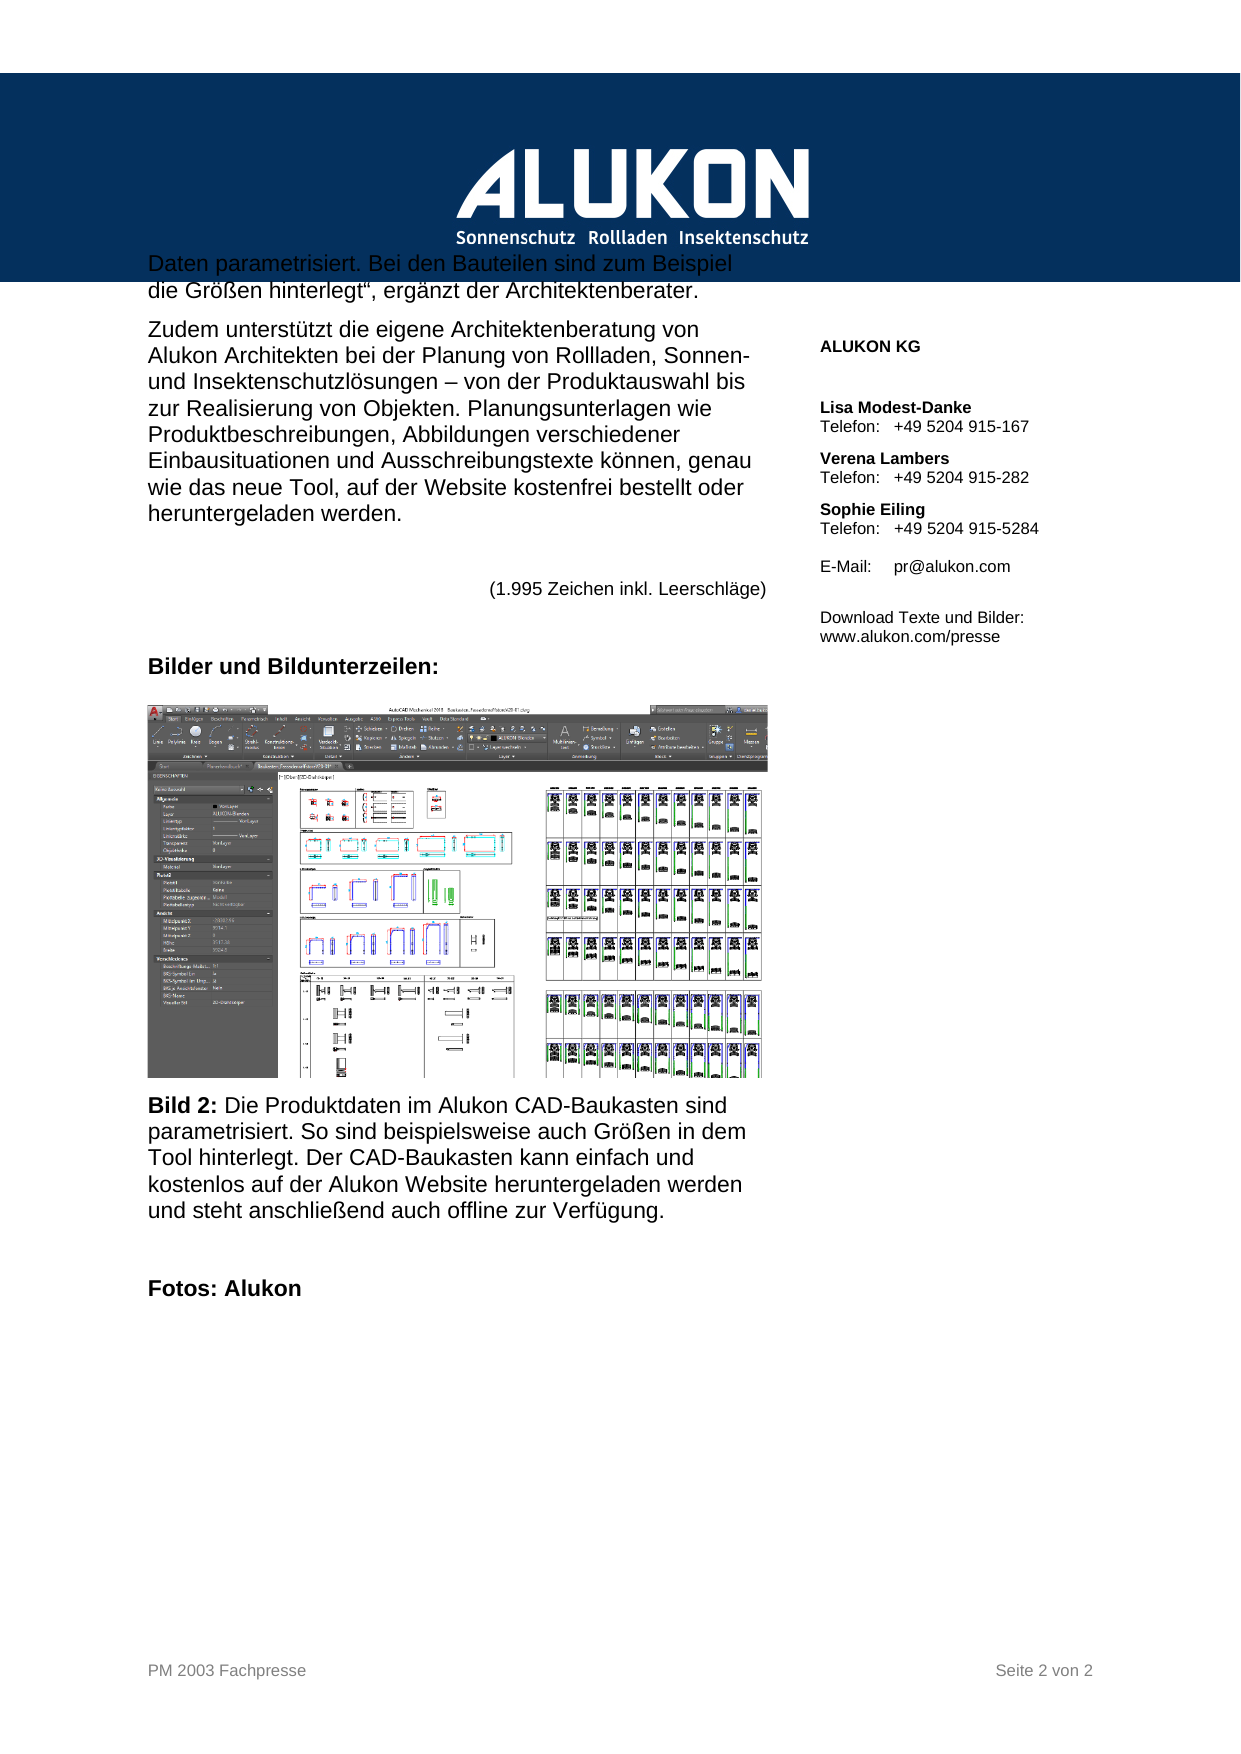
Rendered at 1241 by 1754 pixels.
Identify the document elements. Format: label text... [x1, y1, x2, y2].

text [148, 250, 766, 303]
picture [0, 73, 1241, 282]
picture [147, 705, 768, 1078]
text (1.995 Zeichen inkl. Leerschläge) [148, 578, 766, 599]
text Bild 2: Die Produktdaten im Alukon CAD-Baukasten sind parametrisiert. So sind beispielsweise auch Größen in dem Tool hinterlegt. Der CAD-Baukasten kann einfach und kostenlos auf der Alukon Website heruntergeladen werden und steht anschließend auch offline zur Verfügung. [148, 1078, 768, 1223]
text Bilder und Bildunterzeilen: [148, 653, 1171, 679]
text Zudem unterstützt die eigene Architektenberatung von Alukon Architekten bei der Planung von Rollladen, Sonnen- und Insektenschutzlösungen – von der Produktauswahl bis zur Realisierung von Objekten. Planungsunterlagen wie Produktbeschreibungen, Abbildungen verschiedener Einbausituationen und Ausschreibungstexte können, genau wie das neue Tool, auf der Website kostenfrei bestellt oder heruntergeladen werden. [148, 316, 766, 526]
text Fotos: Alukon [148, 1275, 1171, 1301]
